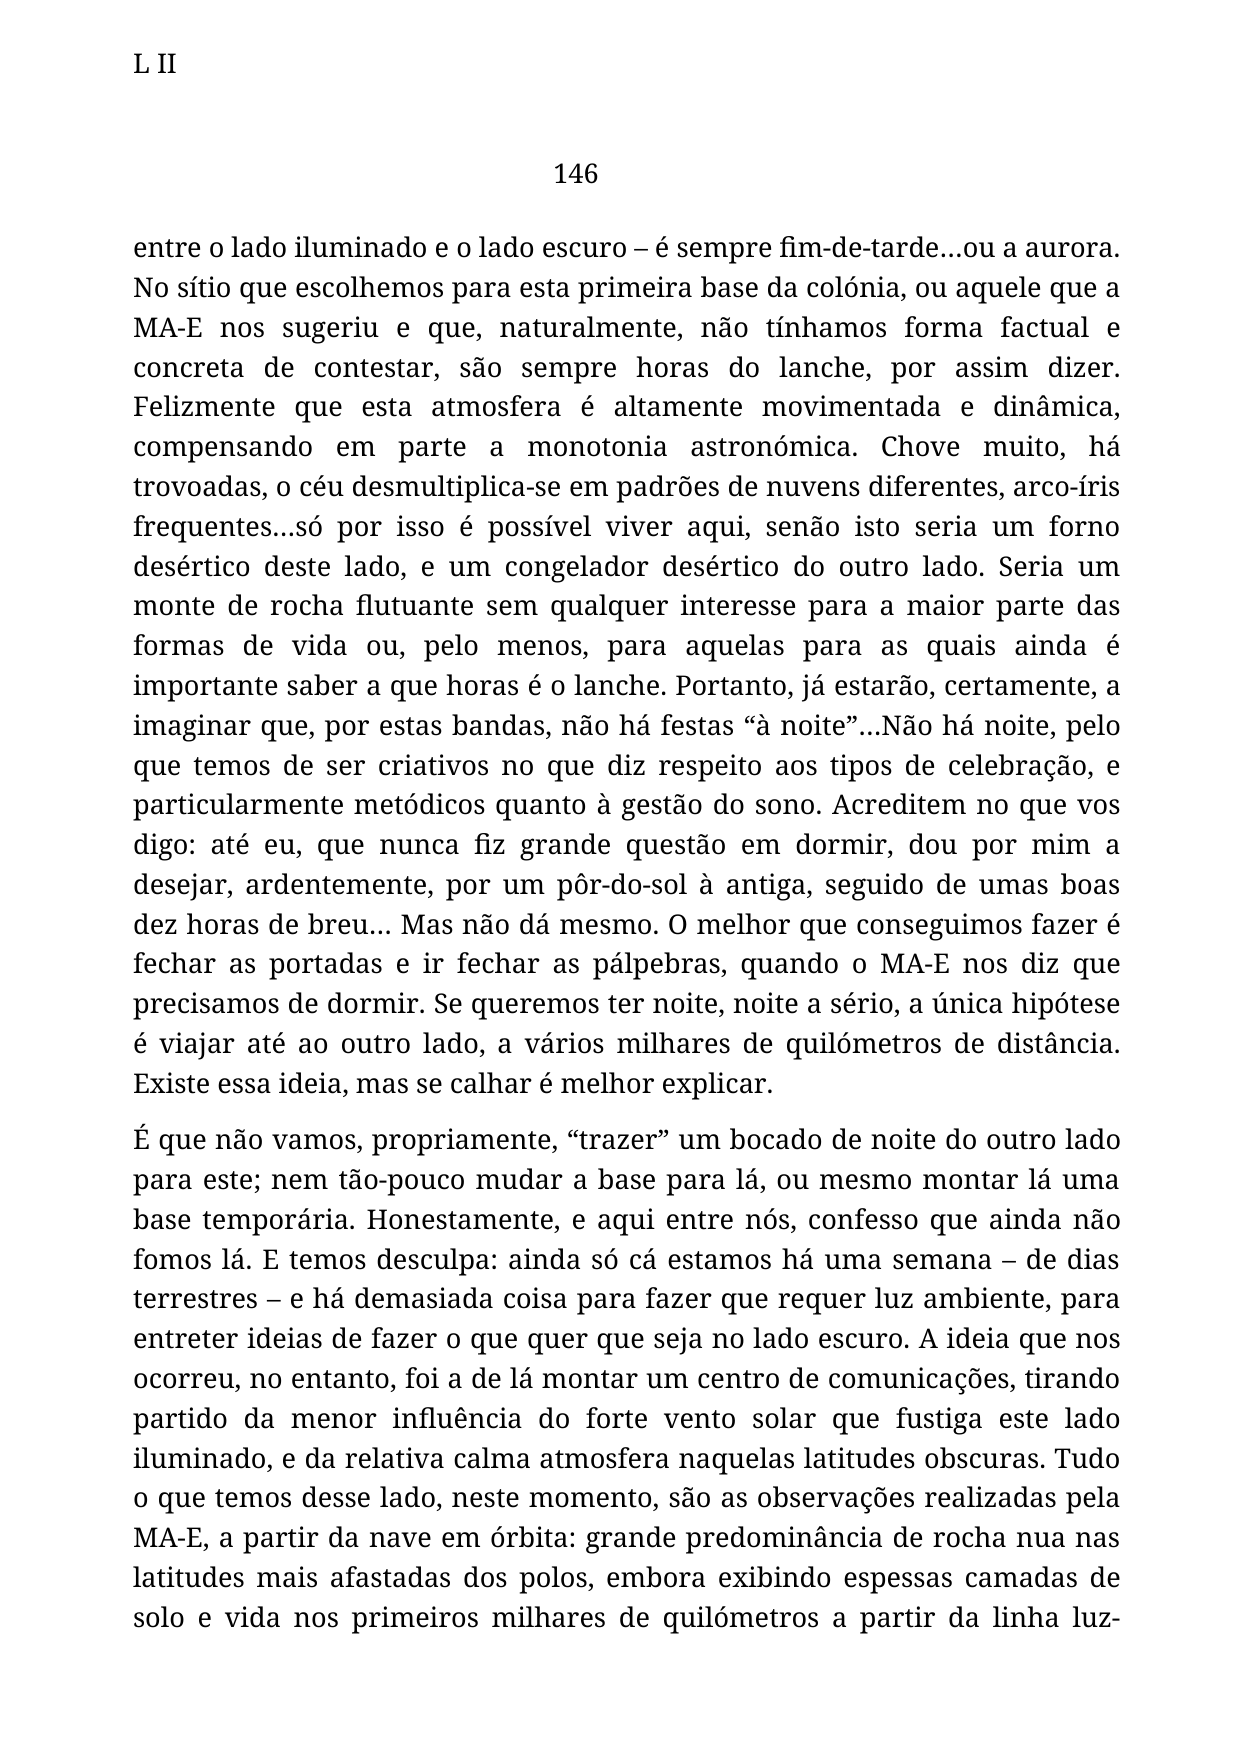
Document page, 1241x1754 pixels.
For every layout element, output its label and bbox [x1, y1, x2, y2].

text [133, 1121, 1122, 1635]
text [133, 229, 1122, 1101]
